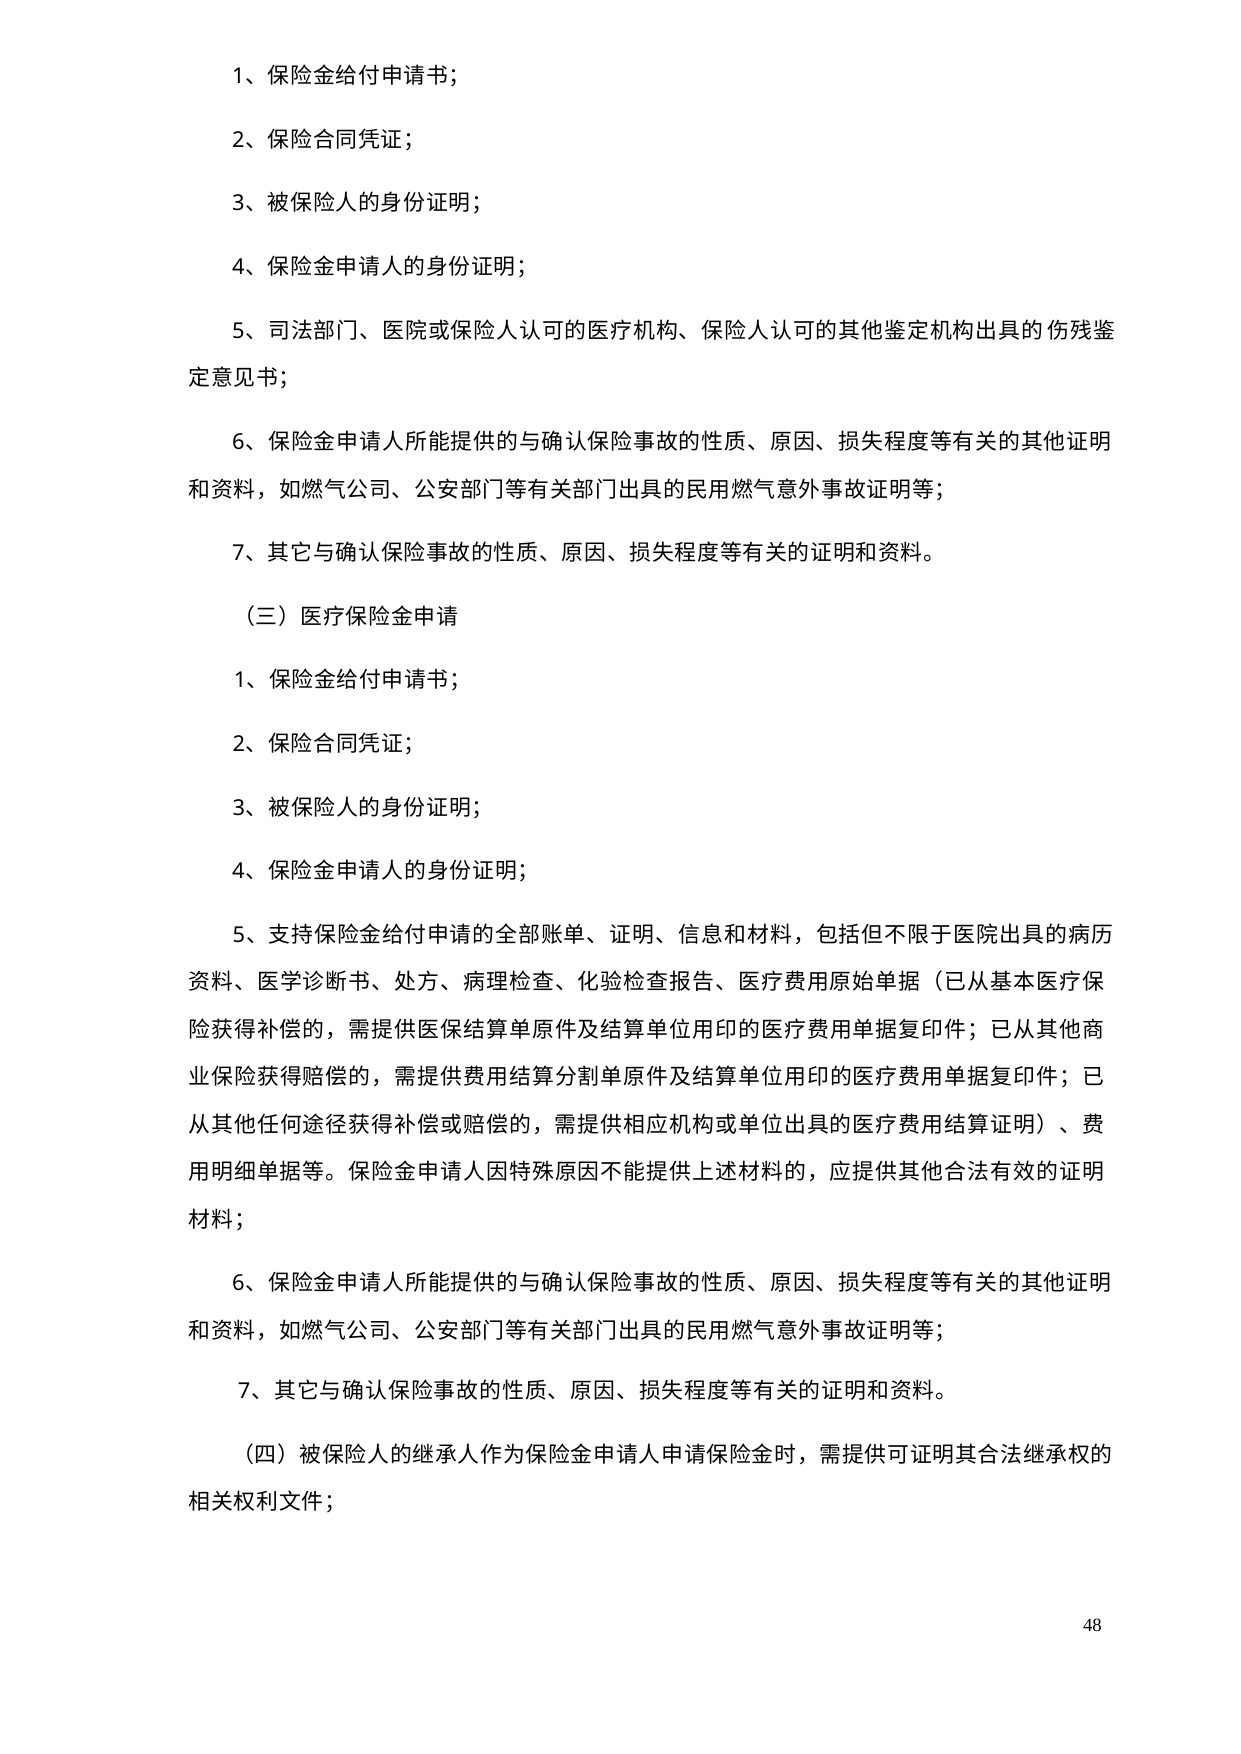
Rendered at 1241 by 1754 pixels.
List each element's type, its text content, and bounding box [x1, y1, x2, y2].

text 5、支持保险金给付申请的全部账单、证明、信息和材料，包括但不限于医院出具的病历资料、医学诊断书、处方、病理检查、化验检查报告、医疗费用原始单据（已从基本医疗保险获得补偿的，需提供医保结算单原件及结算单位用印的医疗费用单据复印件；已从其他商业保险获得赔偿的，需提供费用结算分割单原件及结算单位用印的医疗费用单据复印件；已从其他任何途径获得补偿或赔偿的，需提供相应机构或单位出具的医疗费用结算证明）、费用明细单据等。保险金申请人因特殊原因不能提供上述材料的，应提供其他合法有效的证明材料； [188, 917, 1121, 1233]
text （三）医疗保险金申请 [233, 599, 1122, 631]
text 1、保险金给付申请书； [188, 58, 1115, 89]
text 4、保险金申请人的身份证明； [188, 249, 1115, 281]
text 1、保险金给付申请书； [233, 662, 1122, 694]
text 3、被保险人的身份证明； [188, 185, 1115, 217]
text 7、其它与确认保险事故的性质、原因、损失程度等有关的证明和资料。 [190, 1373, 1122, 1405]
text 2、保险合同凭证； [232, 726, 1122, 758]
text 3、被保险人的身份证明； [232, 789, 1122, 821]
text 4、保险金申请人的身份证明； [232, 853, 1122, 885]
text 6、保险金申请人所能提供的与确认保险事故的性质、原因、损失程度等有关的其他证明和资料，如燃气公司、公安部门等有关部门出具的民用燃气意外事故证明等； [188, 424, 1115, 503]
text 2、保险合同凭证； [188, 122, 1115, 153]
text （四）被保险人的继承人作为保险金申请人申请保险金时，需提供可证明其合法继承权的相关权利文件； [188, 1437, 1115, 1516]
text 5、司法部门、医院或保险人认可的医疗机构、保险人认可的其他鉴定机构出具的伤残鉴定意见书； [188, 313, 1115, 392]
text 7、其它与确认保险事故的性质、原因、损失程度等有关的证明和资料。 [188, 535, 1115, 567]
text 6、保险金申请人所能提供的与确认保险事故的性质、原因、损失程度等有关的其他证明和资料，如燃气公司、公安部门等有关部门出具的民用燃气意外事故证明等； [188, 1265, 1115, 1344]
